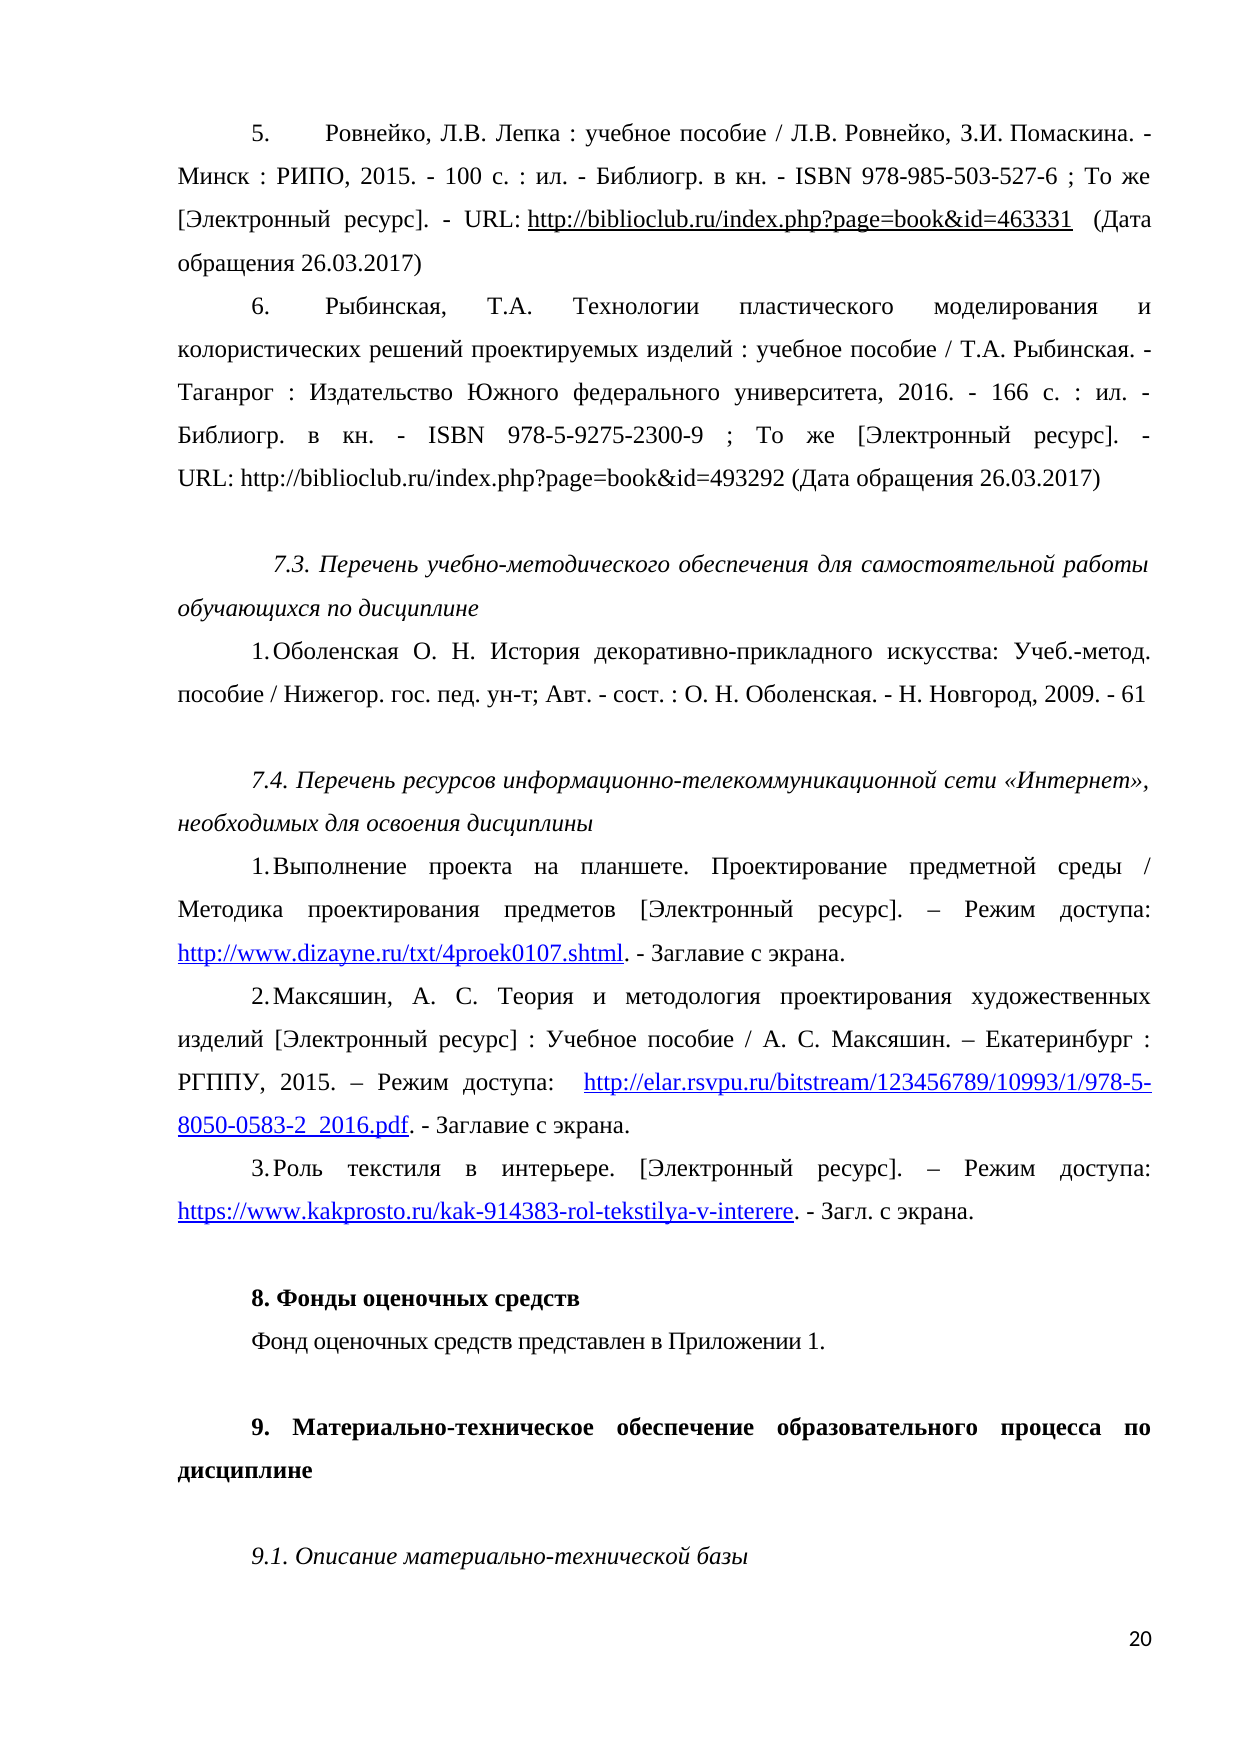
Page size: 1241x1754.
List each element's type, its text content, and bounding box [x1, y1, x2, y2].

text 9. Материально-техническое обеспечение образовательного процесса по дисциплине [177, 1412, 1152, 1484]
list Оболенская О. Н. История декоративно-прикладного искусства: Учеб.-метод. пособие / Нижегор. гос. пед. ун-т; Авт. - сост. : О. Н. Оболенская. - Н. Новгород, 2009. - 61 [177, 636, 1152, 708]
list Ровнейко, Л.В. Лепка : учебное пособие / Л.В. Ровнейко, З.И. Помаскина. - Минск : РИПО, 2015. - 100 с. : ил. - Библиогр. в кн. - ISBN 978-985-503-527-6 ; То же [Электронный ресурс]. - URL: http://biblioclub.ru/index.php?page=book&id=463331 (Дата обращения 26.03.2017) [177, 118, 1152, 276]
list Максяшин, А. С. Теория и методология проектирования художественных изделий [Электронный ресурс] : Учебное пособие / А. С. Максяшин. – Екатеринбург : РГППУ, 2015. – Режим доступа: http://elar.rsvpu.ru/bitstream/123456789/10993/1/978-5-8050-0583-2_2016.pdf. - Заглавие с экрана. [177, 981, 1152, 1139]
text 7.3. Перечень учебно-методического обеспечения для самостоятельной работы обучающихся по дисциплине [177, 549, 1152, 621]
list Выполнение проекта на планшете. Проектирование предметной среды / Методика проектирования предметов [Электронный ресурс]. – Режим доступа: http://www.dizayne.ru/txt/4proek0107.shtml. - Заглавие с экрана. [177, 851, 1152, 966]
list Рыбинская, Т.А. Технологии пластического моделирования и колористических решений проектируемых изделий : учебное пособие / Т.А. Рыбинская. - Таганрог : Издательство Южного федерального университета, 2016. - 166 с. : ил. - Библиогр. в кн. - ISBN 978-5-9275-2300-9 ; То же [Электронный ресурс]. - URL: http://biblioclub.ru/index.php?page=book&id=493292 (Дата обращения 26.03.2017) [177, 291, 1152, 492]
text 9.1. Описание материально-технической базы [177, 1541, 1152, 1570]
list Роль текстиля в интерьере. [Электронный ресурс]. – Режим доступа: https://www.kakprosto.ru/kak-914383-rol-tekstilya-v-interere. - Загл. с экрана. [177, 1153, 1152, 1225]
text 8. Фонды оценочных средств [177, 1283, 1152, 1311]
text Фонд оценочных средств представлен в Приложении 1. [177, 1326, 1152, 1354]
text 7.4. Перечень ресурсов информационно-телекоммуникационной сети «Интернет», необходимых для освоения дисциплины [177, 765, 1152, 837]
